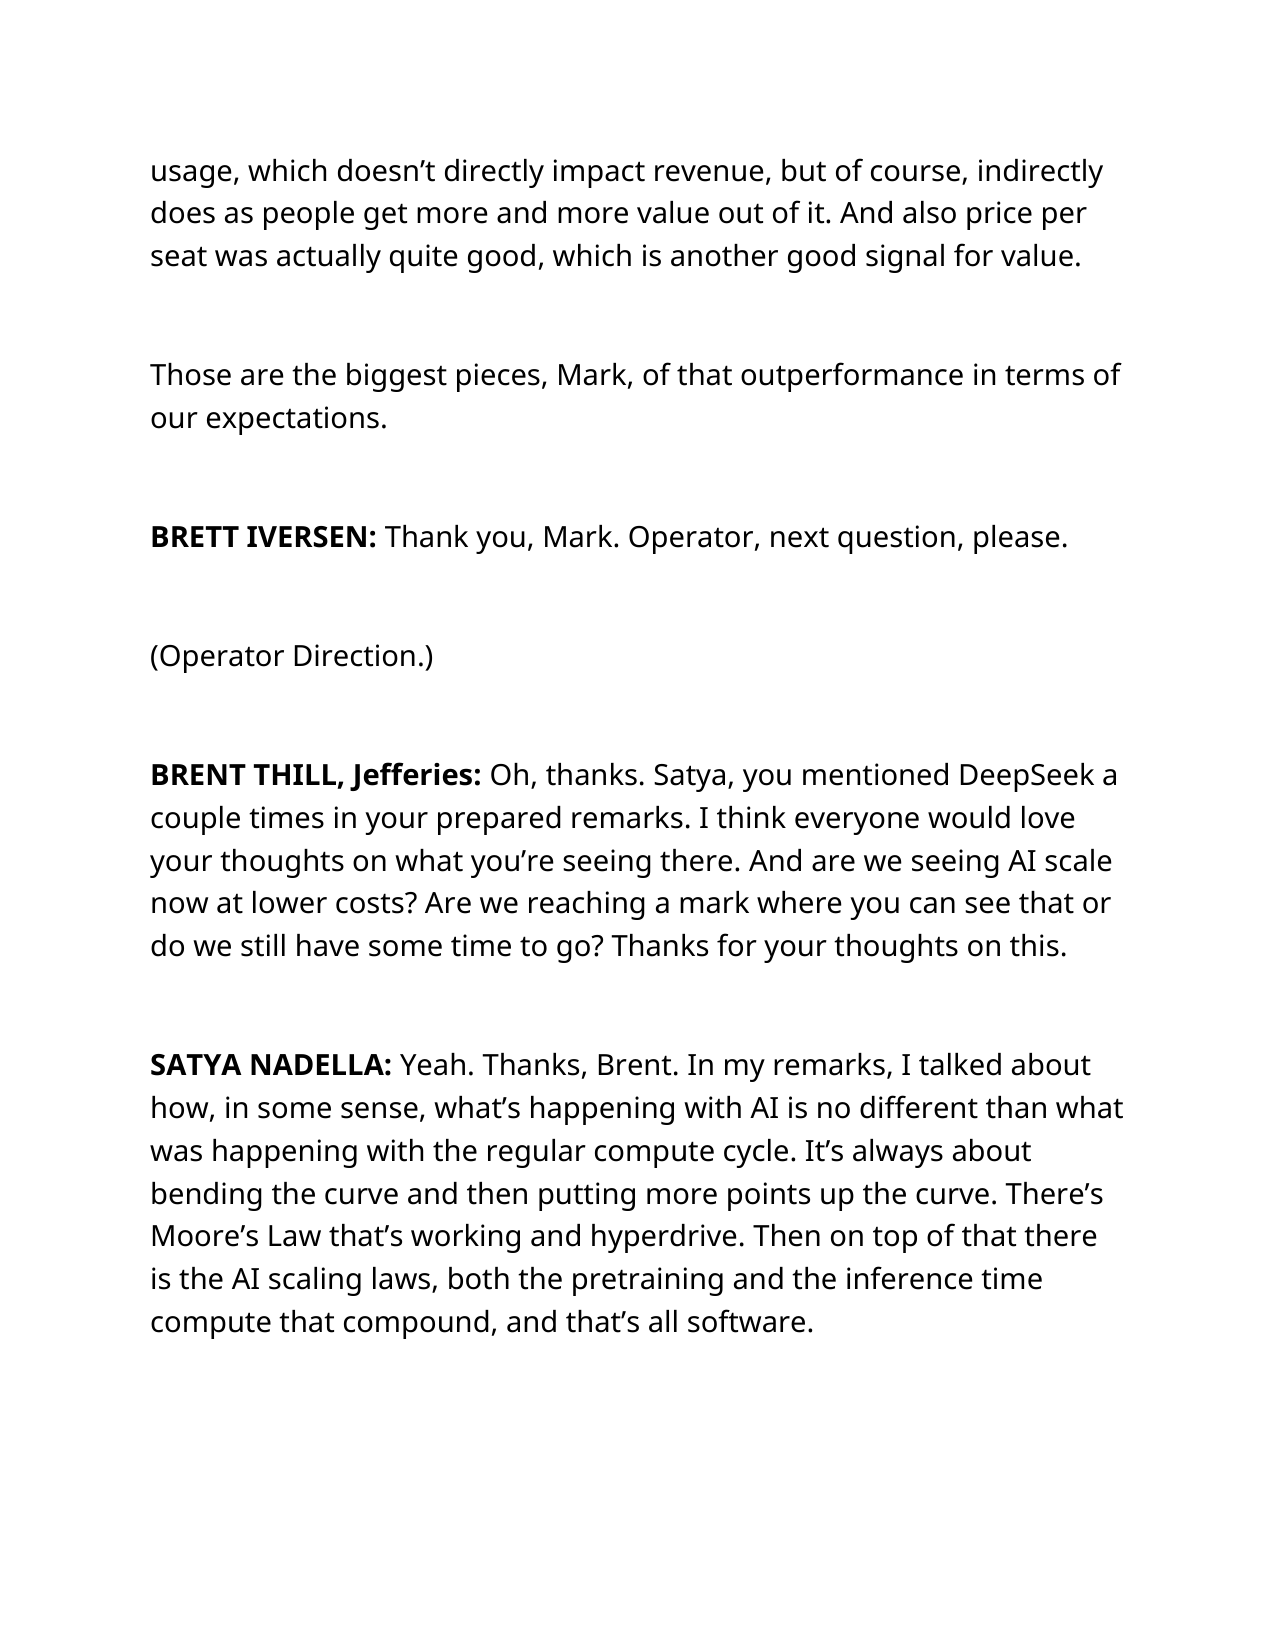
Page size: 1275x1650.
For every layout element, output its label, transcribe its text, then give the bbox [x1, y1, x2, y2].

text Those are the biggest pieces, Mark, of that outperformance in terms of our expectations. [150, 354, 1125, 437]
text BRETT IVERSEN: Thank you, Mark. Operator, next question, please. [150, 516, 1125, 556]
text (Operator Direction.) [150, 635, 1125, 675]
text SATYA NADELLA: Yeah. Thanks, Brent. In my remarks, I talked about how, in some sense, what’s happening with AI is no different than what was happening with the regular compute cycle. It’s always about bending the curve and then putting more points up the curve. There’s Moore’s Law that’s working and hyperdrive. Then on top of that there is the AI scaling laws, both the pretraining and the inference time compute that compound, and that’s all software. [150, 1044, 1125, 1341]
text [150, 150, 1125, 275]
text BRENT THILL, Jefferies: Oh, thanks. Satya, you mentioned DeepSeek a couple times in your prepared remarks. I think everyone would love your thoughts on what you’re seeing there. And are we seeing AI scale now at lower costs? Are we reaching a mark where you can see that or do we still have some time to go? Thanks for your thoughts on this. [150, 754, 1125, 965]
